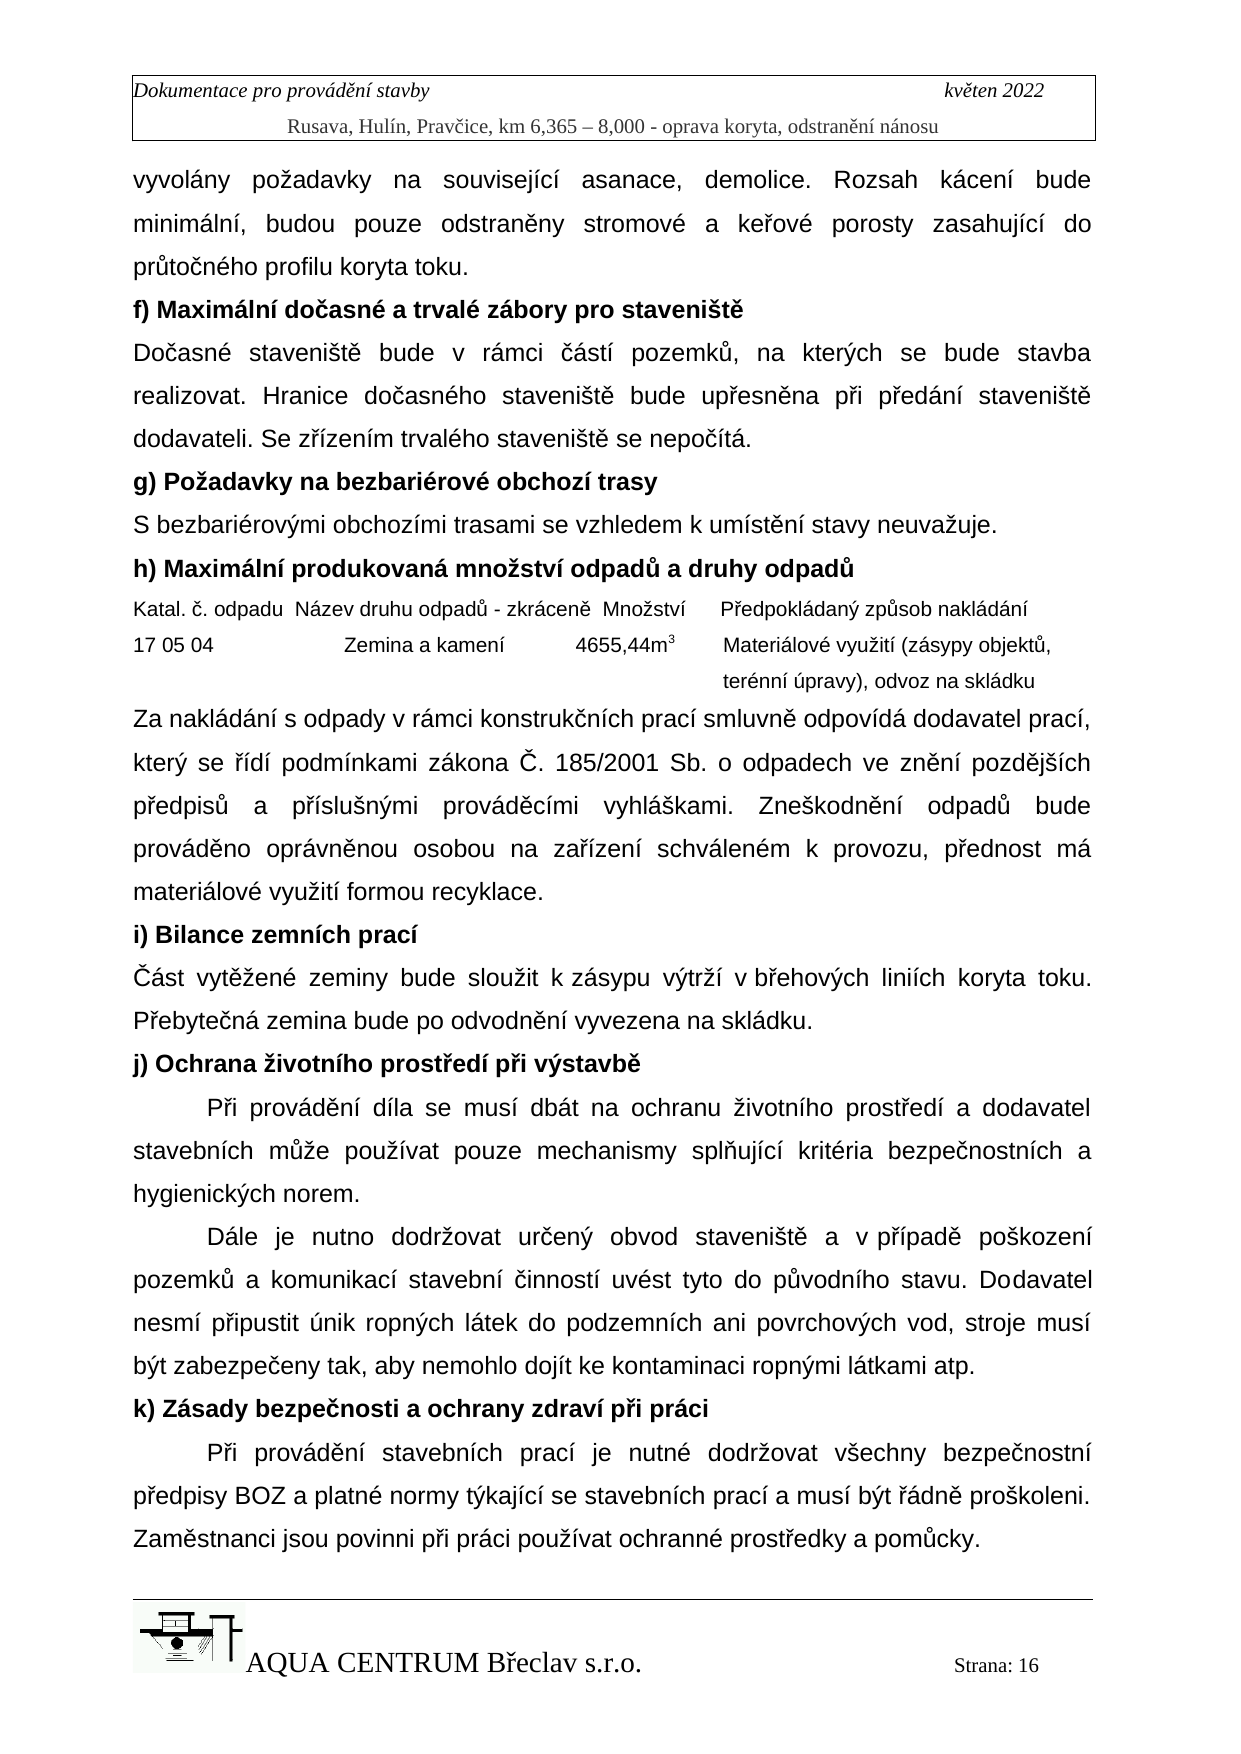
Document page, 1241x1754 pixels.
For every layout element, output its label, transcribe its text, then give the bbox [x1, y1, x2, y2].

text vyvolány požadavky na související asanace, demolice. Rozsah kácení bude minimální, budou pouze odstraněny stromové a keřové porosty zasahující do průtočného profilu koryta toku. [133, 165, 1093, 280]
text Za nakládání s odpady v rámci konstrukčních prací smluvně odpovídá dodavatel prací, který se řídí podmínkami zákona Č. 185/2001 Sb. o odpadech ve znění pozdějších předpisů a příslušnými prováděcími vyhláškami. Zneškodnění odpadů bude prováděno oprávněnou osobou na zařízení schváleném k provozu, přednost má materiálové využití formou recyklace. [133, 704, 1093, 906]
text g) Požadavky na bezbariérové obchozí trasy [133, 467, 1093, 496]
text h) Maximální produkovaná množství odpadů a druhy odpadů [133, 553, 1093, 582]
text f) Maximální dočasné a trvalé zábory pro staveniště [133, 295, 1093, 323]
picture [132, 1602, 246, 1673]
text Dočasné staveniště bude v rámci částí pozemků, na kterých se bude stavba realizovat. Hranice dočasného staveniště bude upřesněna při předání staveniště dodavateli. Se zřízením trvalého staveniště se nepočítá. [133, 338, 1093, 453]
text i) Bilance zemních prací [133, 920, 1093, 949]
text Katal. č. odpadu Název druhu odpadů - zkráceně Množství Předpokládaný způsob nakládání [133, 597, 1093, 621]
text Při provádění díla se musí dbát na ochranu životního prostředí a dodavatel stavebních může používat pouze mechanismy splňující kritéria bezpečnostních a hygienických norem. [133, 1093, 1093, 1208]
text k) Zásady bezpečnosti a ochrany zdraví při práci [133, 1394, 1093, 1423]
text Při provádění stavebních prací je nutné dodržovat všechny bezpečnostní předpisy BOZ a platné normy týkající se stavebních prací a musí být řádně proškoleni. Zaměstnanci jsou povinni při práci používat ochranné prostředky a pomůcky. [133, 1438, 1093, 1553]
text S bezbariérovými obchozími trasami se vzhledem k umístění stavy neuvažuje. [133, 510, 1093, 539]
text j) Ochrana životního prostředí při výstavbě [133, 1049, 1093, 1078]
text Část vytěžené zeminy bude sloužit k zásypu výtrží v břehových liniích koryta toku. Přebytečná zemina bude po odvodnění vyvezena na skládku. [133, 963, 1093, 1035]
text Dále je nutno dodržovat určený obvod staveniště a v případě poškození pozemků a komunikací stavební činností uvést tyto do původního stavu. Dodavatel nesmí připustit únik ropných látek do podzemních ani povrchových vod, stroje musí být zabezpečeny tak, aby nemohlo dojít ke kontaminaci ropnými látkami atp. [133, 1222, 1093, 1380]
text 17 05 04 Zemina a kamení 4655,44m3 Materiálové využití (zásypy objektů, terénní úpravy), odvoz na skládku [133, 633, 1093, 692]
